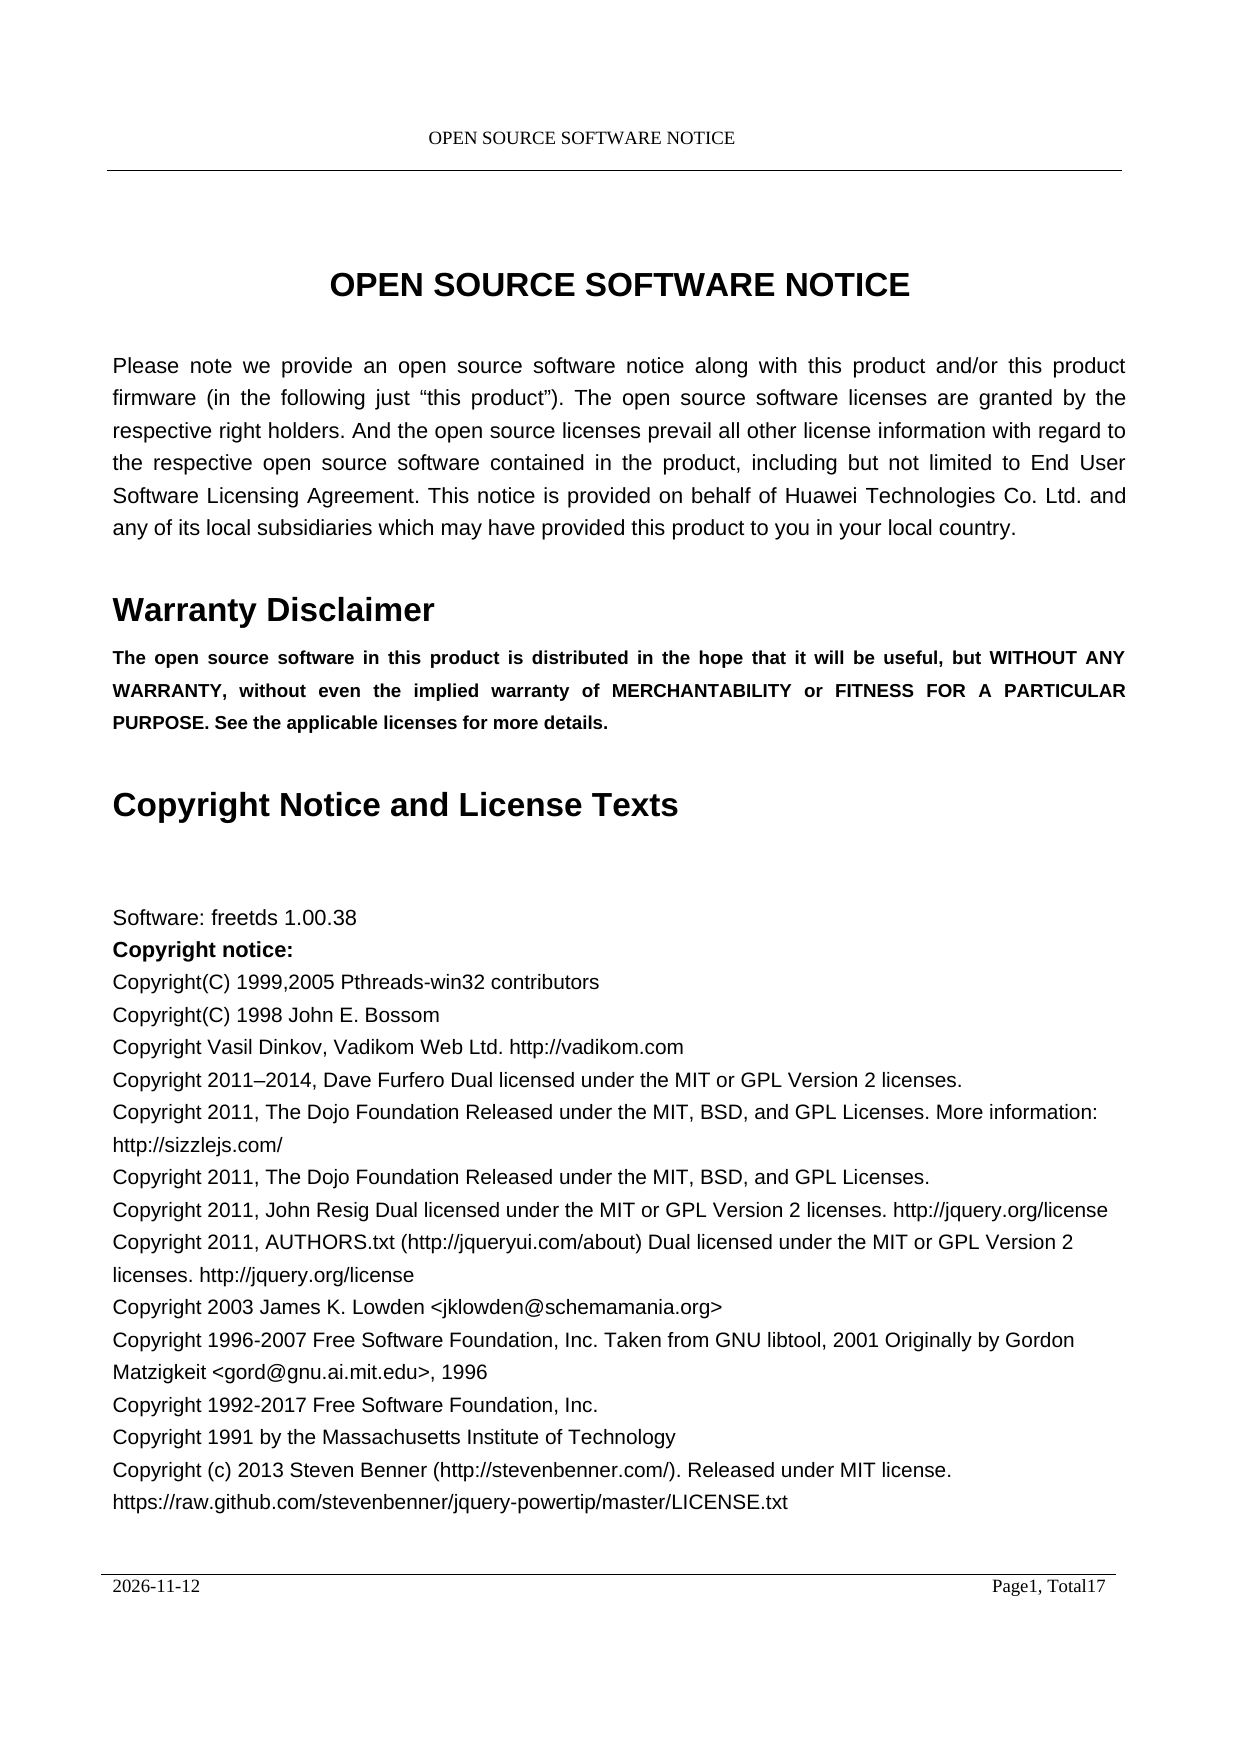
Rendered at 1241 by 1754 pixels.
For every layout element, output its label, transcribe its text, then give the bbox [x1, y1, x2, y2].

text Copyright 2011, The Dojo Foundation Released under the MIT, BSD, and GPL Licenses. [112, 1161, 1128, 1193]
text Copyright 2011–2014, Dave Furfero Dual licensed under the MIT or GPL Version 2 licenses. [112, 1063, 1128, 1096]
text Copyright 1991 by the Massachusetts Institute of Technology [112, 1421, 1128, 1453]
text Copyright Vasil Dinkov, Vadikom Web Ltd. http://vadikom.com [112, 1031, 1128, 1063]
text Please note we provide an open source software notice along with this product and/or this product firmware (in the following just “this product”). The open source software licenses are granted by the respective right holders. And the open source licenses prevail all other license information with regard to the respective open source software contained in the product, including but not limited to End User Software Licensing Agreement. This notice is provided on behalf of Huawei Technologies Co. Ltd. and any of its local subsidiaries which may have provided this product to you in your local country. [112, 349, 1128, 544]
text Copyright notice: [112, 933, 1128, 966]
text Software: freetds 1.00.38 [112, 901, 1128, 933]
text The open source software in this product is distributed in the hope that it will be useful, but WITHOUT ANY WARRANTY, without even the implied warranty of MERCHANTABILITY or FITNESS FOR A PARTICULAR PURPOSE. See the applicable licenses for more details. [112, 641, 1128, 739]
text Copyright 2011, AUTHORS.txt (http://jqueryui.com/about) Dual licensed under the MIT or GPL Version 2 licenses. http://jquery.org/license [112, 1226, 1128, 1291]
text Copyright(C) 1998 John E. Bossom [112, 998, 1128, 1031]
text Warranty Disclaimer [112, 576, 1128, 641]
text Copyright 1992-2017 Free Software Foundation, Inc. [112, 1388, 1128, 1421]
text OPEN SOURCE SOFTWARE NOTICE [112, 251, 1128, 316]
text Copyright 2003 James K. Lowden <jklowden@schemamania.org> [112, 1291, 1128, 1323]
text Copyright (c) 2013 Steven Benner (http://stevenbenner.com/). Released under MIT license. https://raw.github.com/stevenbenner/jquery-powertip/master/LICENSE.txt [112, 1453, 1128, 1518]
text Copyright Notice and License Texts [112, 771, 1128, 836]
text Copyright 2011, John Resig Dual licensed under the MIT or GPL Version 2 licenses. http://jquery.org/license [112, 1193, 1128, 1226]
text Copyright 2011, The Dojo Foundation Released under the MIT, BSD, and GPL Licenses. More information: http://sizzlejs.com/ [112, 1096, 1128, 1161]
text Copyright 1996-2007 Free Software Foundation, Inc. Taken from GNU libtool, 2001 Originally by Gordon Matzigkeit <gord@gnu.ai.mit.edu>, 1996 [112, 1323, 1128, 1388]
text Copyright(C) 1999,2005 Pthreads-win32 contributors [112, 966, 1128, 998]
